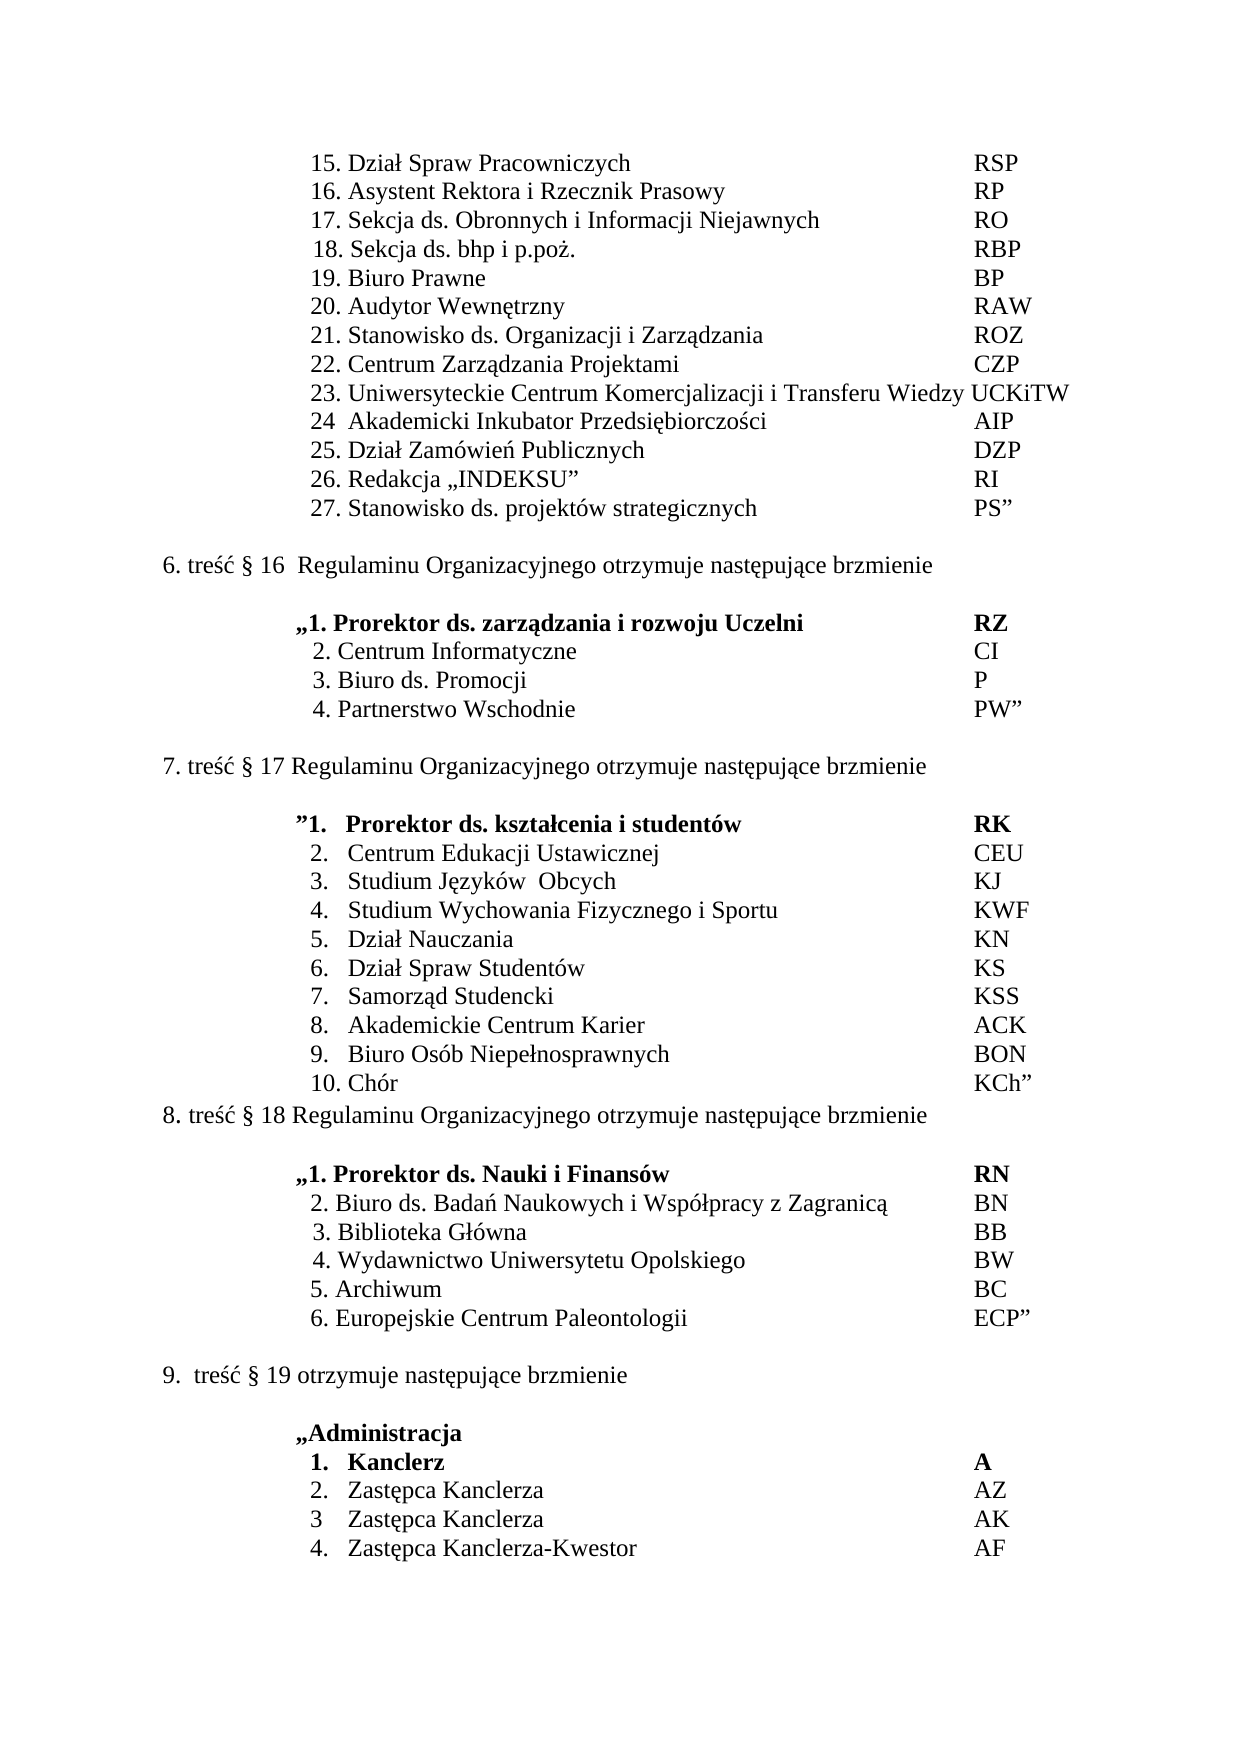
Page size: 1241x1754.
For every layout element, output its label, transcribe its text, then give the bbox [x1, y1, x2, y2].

text 6. Dział Spraw Studentów KS [310, 953, 1093, 981]
text 7. Samorząd Studencki KSS [310, 981, 1093, 1010]
subtitle „1. Prorektor ds. Nauki i Finansów RN [295, 1159, 1093, 1188]
text 18. Sekcja ds. bhp i p.poż. RBP [312, 234, 1093, 263]
text „Administracja [222, 1418, 1093, 1447]
text 26. Redakcja „INDEKSU” RI [310, 464, 1093, 493]
text 23. Uniwersyteckie Centrum Komercjalizacji i Transferu Wiedzy UCKiTW [310, 378, 1093, 406]
text 19. Biuro Prawne BP [310, 263, 1093, 291]
text 9. treść § 19 otrzymuje następujące brzmienie [162, 1360, 1093, 1389]
text 5. Archiwum BC [162, 1274, 1093, 1303]
text 16. Asystent Rektora i Rzecznik Prasowy RP [310, 176, 1093, 205]
text 27. Stanowisko ds. projektów strategicznych PS” [310, 493, 1093, 521]
text 4. Wydawnictwo Uniwersytetu Opolskiego BW [312, 1245, 1093, 1274]
text 8. Akademickie Centrum Karier ACK [310, 1010, 1093, 1039]
subtitle ”1. Prorektor ds. kształcenia i studentów RK [295, 809, 1093, 838]
text 6. Europejskie Centrum Paleontologii ECP” [310, 1303, 1093, 1332]
text 2. Zastępca Kanclerza AZ [236, 1475, 1093, 1504]
text 3. Biuro ds. Promocji P [312, 665, 1093, 694]
text 3 Zastępca Kanclerza AK [236, 1504, 1093, 1533]
text 4. Zastępca Kanclerza-Kwestor AF [236, 1533, 1093, 1562]
text 24 Akademicki Inkubator Przedsiębiorczości AIP [310, 406, 1093, 435]
text 6. treść § 16 Regulaminu Organizacyjnego otrzymuje następujące brzmienie [162, 550, 1093, 579]
text 9. Biuro Osób Niepełnosprawnych BON [310, 1039, 1093, 1068]
text 8. treść § 18 Regulaminu Organizacyjnego otrzymuje następujące brzmienie [162, 1096, 1093, 1130]
text 3. Studium Języków Obcych KJ [236, 866, 1093, 895]
text 10. Chór KCh” [310, 1068, 1093, 1096]
text 4. Partnerstwo Wschodnie PW” [312, 694, 1093, 723]
text 25. Dział Zamówień Publicznych DZP [310, 435, 1093, 464]
text 2. Centrum Informatyczne CI [312, 636, 1093, 665]
text 7. treść § 17 Regulaminu Organizacyjnego otrzymuje następujące brzmienie [162, 751, 1093, 780]
text 21. Stanowisko ds. Organizacji i Zarządzania ROZ [310, 320, 1093, 349]
text 4. Studium Wychowania Fizycznego i Sportu KWF [310, 895, 1093, 924]
text 1. Kanclerz A [236, 1447, 1093, 1475]
text 2. Centrum Edukacji Ustawicznej CEU [236, 838, 1093, 866]
text 3. Biblioteka Główna BB [312, 1217, 1093, 1245]
subtitle „1. Prorektor ds. zarządzania i rozwoju Uczelni RZ [295, 608, 1093, 636]
text 20. Audytor Wewnętrzny RAW [310, 291, 1093, 320]
text 15. Dział Spraw Pracowniczych RSP [310, 148, 1093, 176]
text 5. Dział Nauczania KN [310, 924, 1093, 953]
text 22. Centrum Zarządzania Projektami CZP [310, 349, 1093, 378]
text 2. Biuro ds. Badań Naukowych i Współpracy z Zagranicą BN [310, 1188, 1093, 1217]
text 17. Sekcja ds. Obronnych i Informacji Niejawnych RO [310, 205, 1093, 234]
